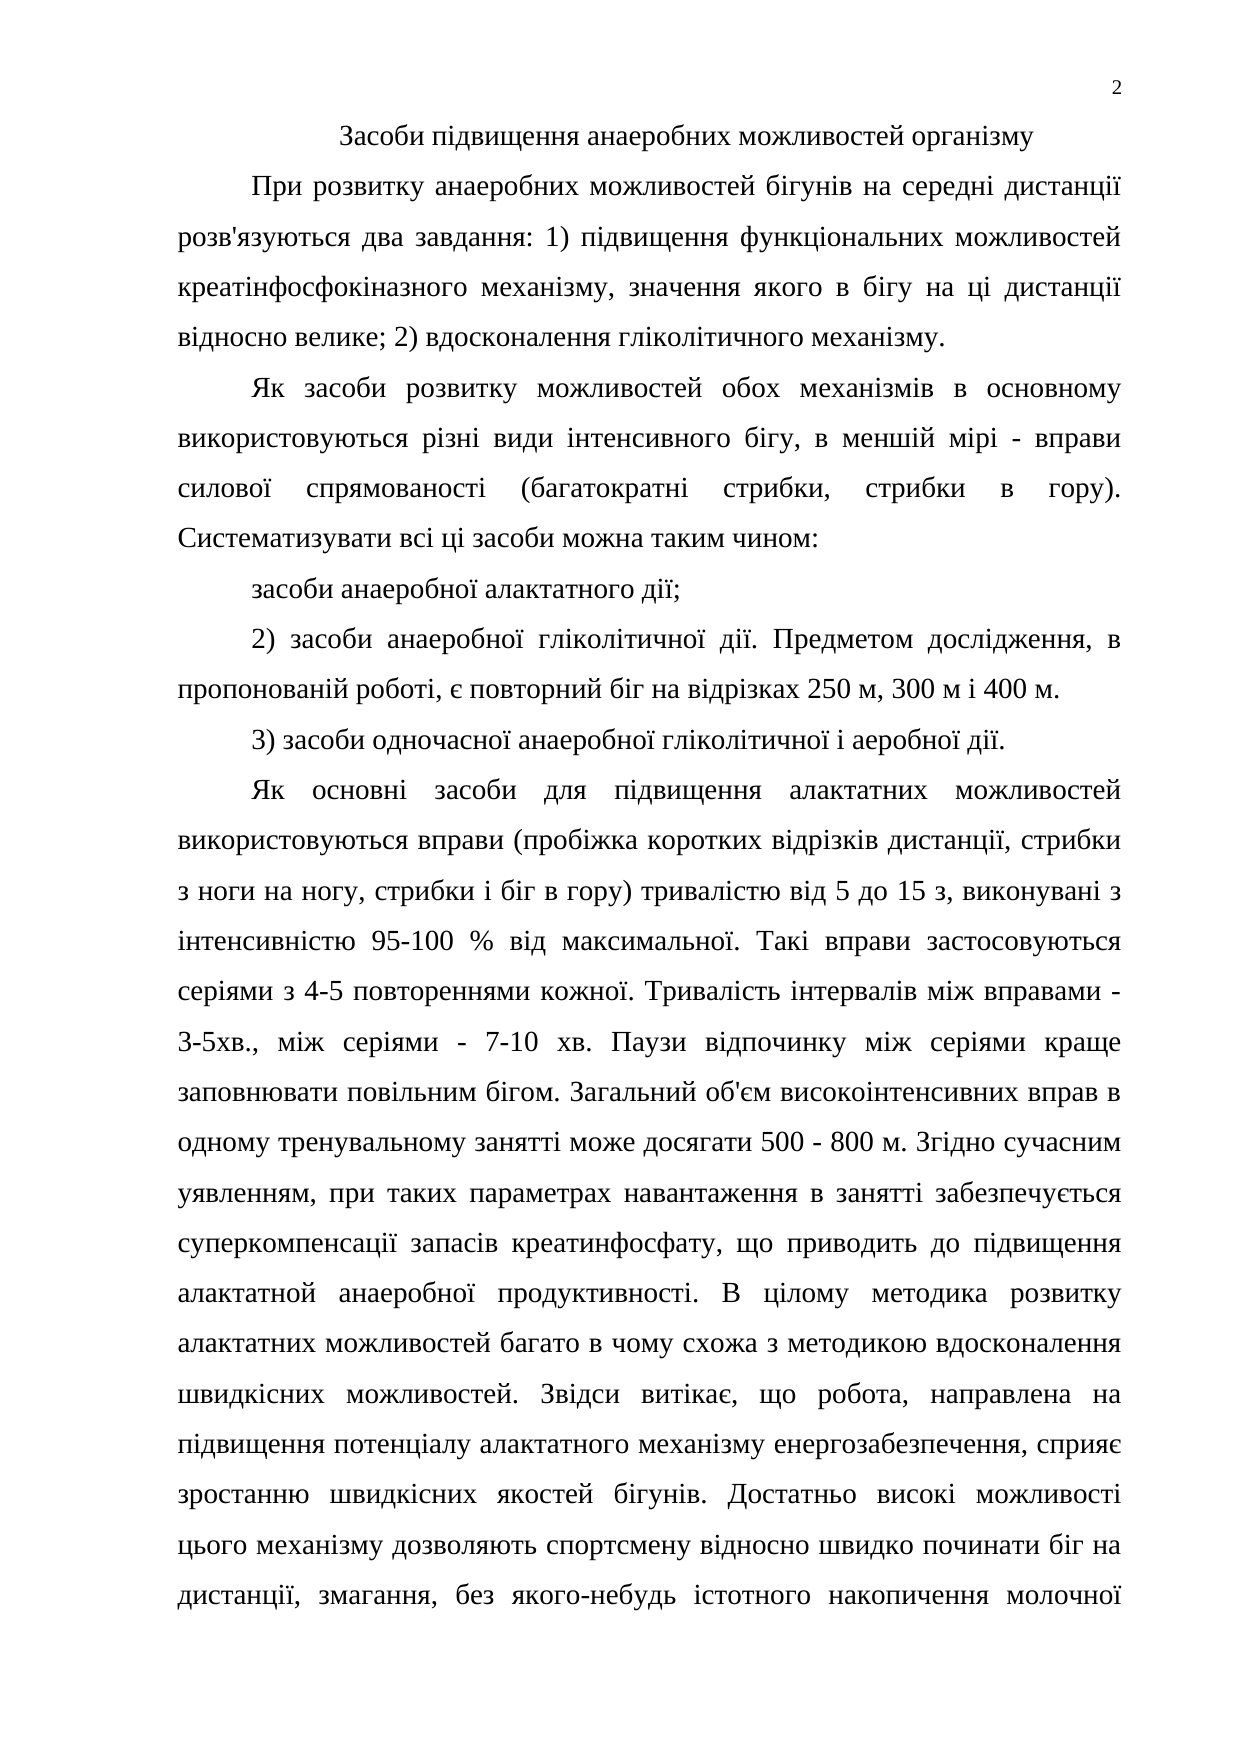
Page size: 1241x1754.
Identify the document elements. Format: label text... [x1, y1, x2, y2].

text Як засоби розвитку можливостей обох механізмів в основному використовуються різні види інтенсивного бігу, в меншій мірі - вправи силової спрямованості (багатократні стрибки, стрибки в гору). Систематизувати всі ці засоби можна таким чином: [177, 370, 1122, 554]
text При розвитку анаеробних можливостей бігунів на середні дистанції розв'язуються два завдання: 1) підвищення функціональних можливостей креатінфосфокiназного механізму, значення якого в бігу на ці дистанції відносно велике; 2) вдосконалення гліколітичного механізму. [177, 168, 1122, 353]
text засоби анаеробної алактатного дії; [177, 571, 1122, 604]
text 2) засоби анаеробної гліколітичної дії. Предметом дослідження, в пропонованій роботі, є повторний біг на відрізках , 300 м і 400 м. [177, 621, 1122, 705]
text 3) засоби одночасної анаеробної гліколітичної і аеробної дії. [177, 722, 1122, 755]
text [177, 772, 1122, 1611]
text Засоби підвищення анаеробних можливостей організму [177, 118, 1122, 152]
